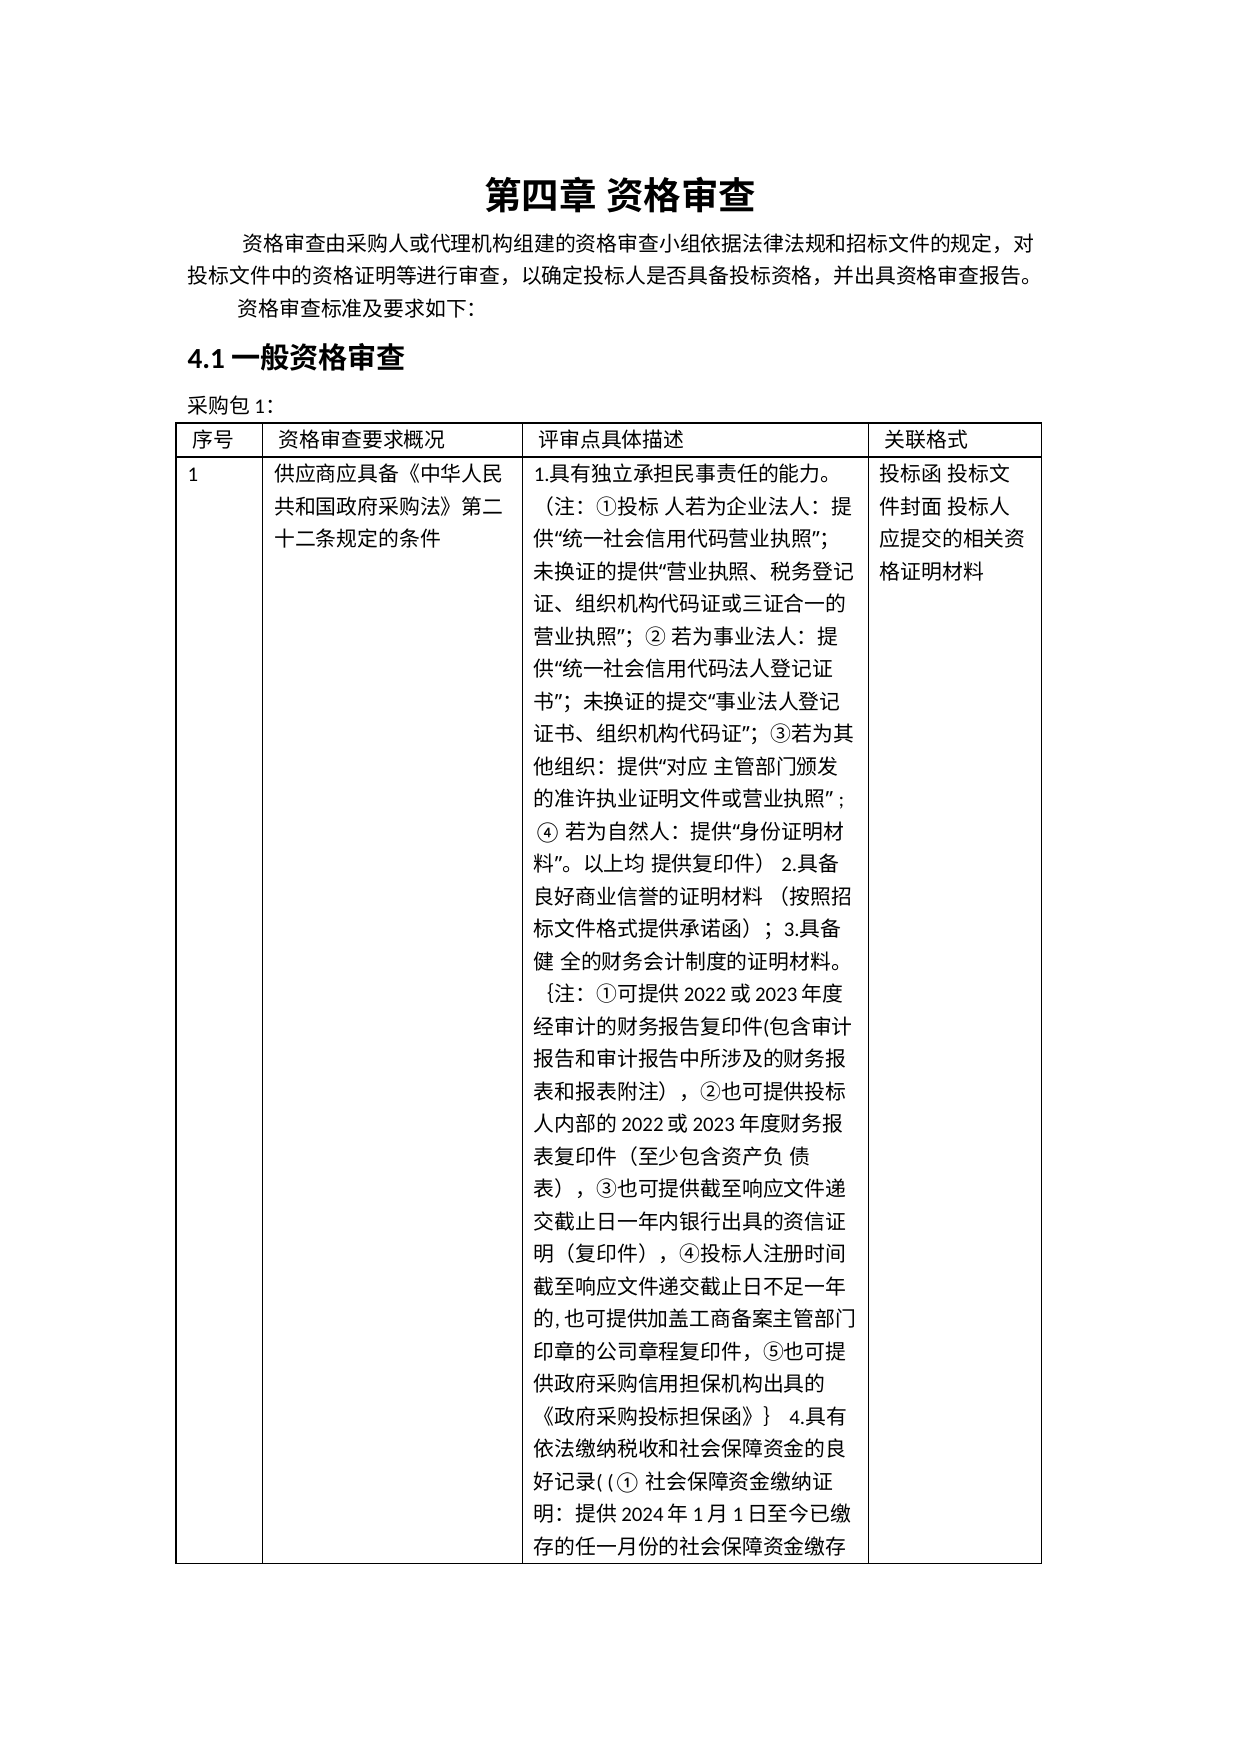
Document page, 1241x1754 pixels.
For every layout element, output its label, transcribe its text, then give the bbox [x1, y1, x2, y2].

text 资格审查由采购人或代理机构组建的资格审查小组依据法律法规和招标文件的规定，对投标文件中的资格证明等进行审查，以确定投标人是否具备投标资格，并出具资格审查报告。 [187, 227, 1053, 292]
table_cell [523, 458, 868, 1563]
text 4.1一般资格审查 [187, 324, 1053, 389]
text 采购包1： [187, 389, 1053, 422]
table_cell 1 [177, 458, 262, 1563]
table_header 评审点具体描述 [523, 424, 868, 456]
text 资格审查标准及要求如下： [187, 292, 1053, 324]
table_header 资格审查要求概况 [263, 424, 522, 456]
text 第四章 资格审查 [187, 162, 1053, 227]
table_header 序号 [177, 424, 262, 456]
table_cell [263, 458, 522, 1563]
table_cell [869, 458, 1041, 1563]
table_header 关联格式 [869, 424, 1041, 456]
